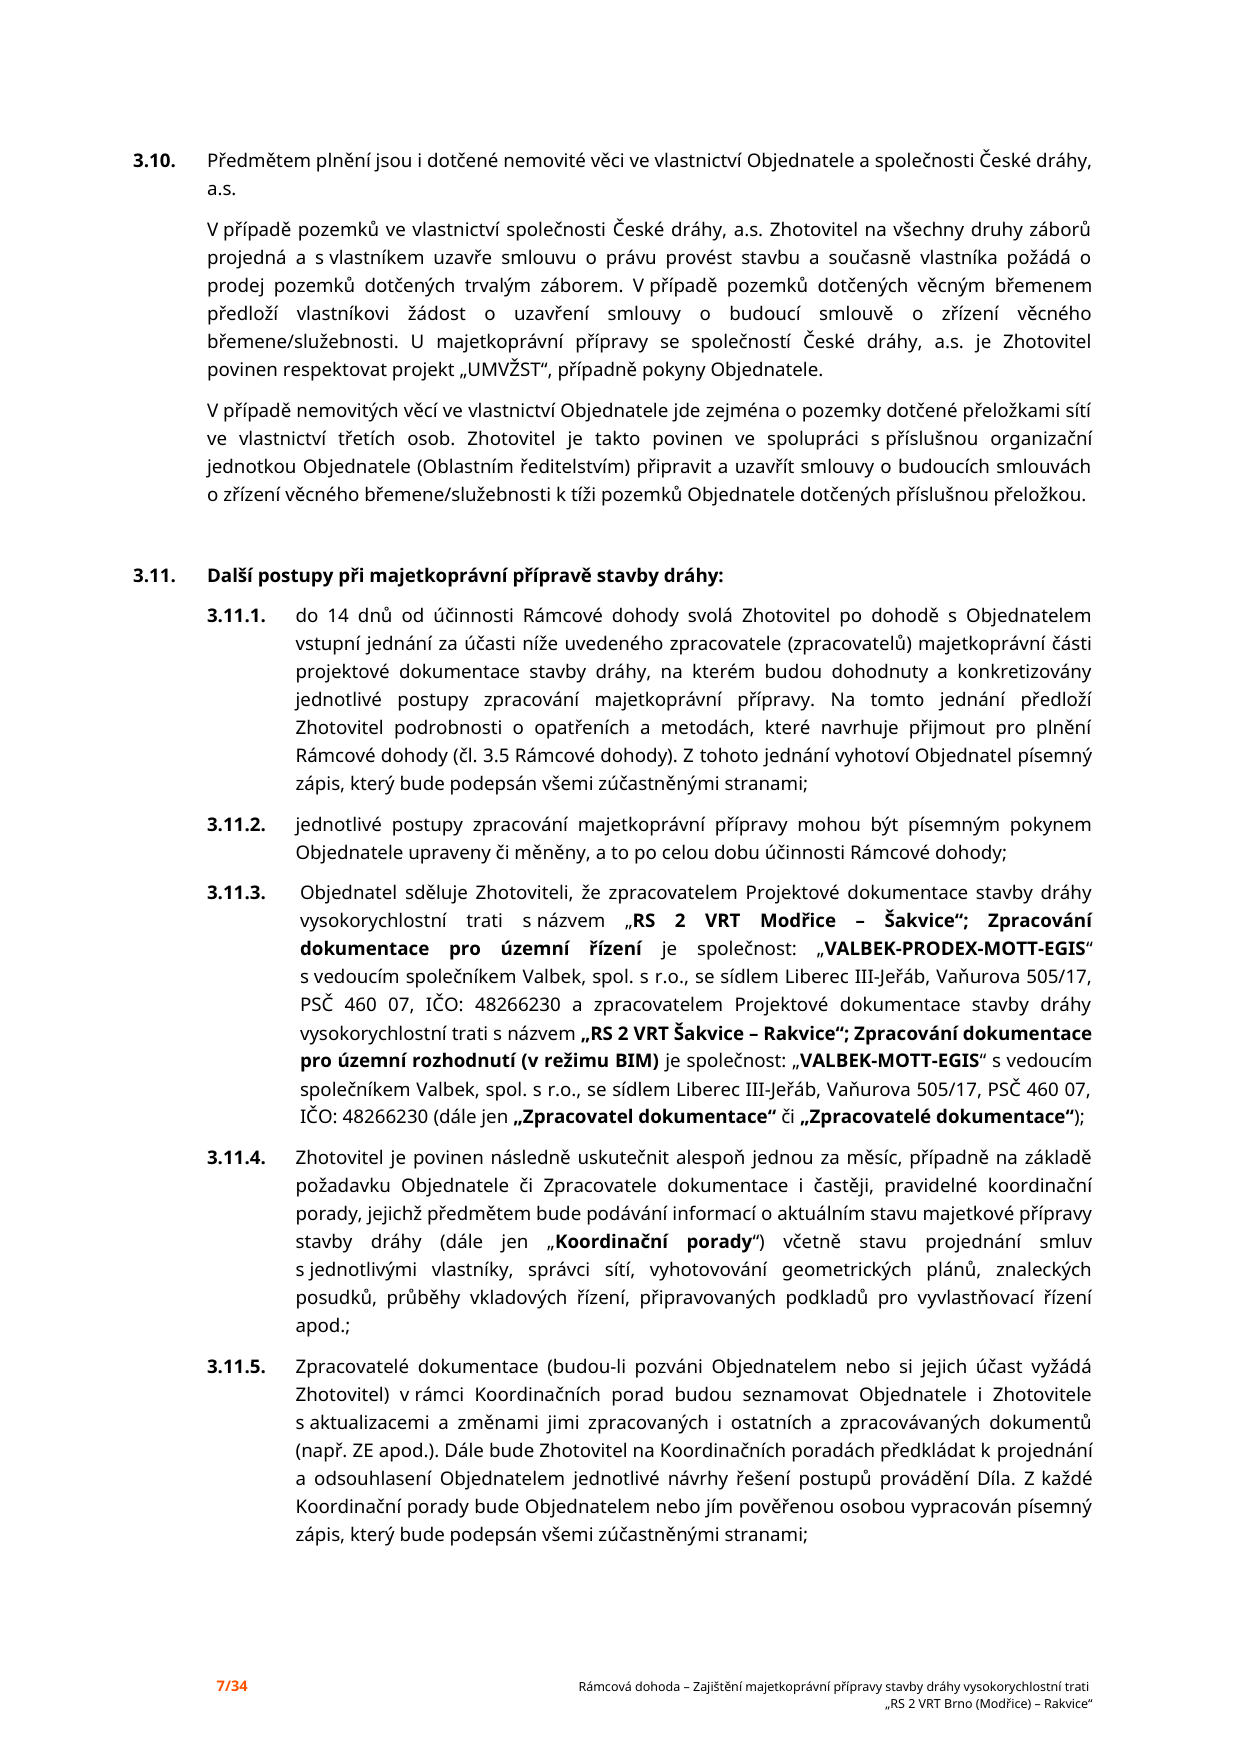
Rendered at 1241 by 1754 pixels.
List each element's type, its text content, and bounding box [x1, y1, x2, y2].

list jednotlivé postupy zpracování majetkoprávní přípravy mohou být písemným pokynem Objednatele upraveny či měněny, a to po celou dobu účinnosti Rámcové dohody; [207, 811, 1092, 865]
list V případě nemovitých věcí ve vlastnictví Objednatele jde zejména o pozemky dotčené přeložkami sítí ve vlastnictví třetích osob. Zhotovitel je takto povinen ve spolupráci s příslušnou organizační jednotkou Objednatele (Oblastním ředitelstvím) připravit a uzavřít smlouvy o budoucích smlouvách o zřízení věcného břemene/služebnosti k tíži pozemků Objednatele dotčených příslušnou přeložkou. [207, 397, 1092, 506]
list V případě pozemků ve vlastnictví společnosti České dráhy, a.s. Zhotovitel na všechny druhy záborů projedná a s vlastníkem uzavře smlouvu o právu provést stavbu a současně vlastníka požádá o prodej pozemků dotčených trvalým záborem. V případě pozemků dotčených věcným břemenem předloží vlastníkovi žádost o uzavření smlouvy o budoucí smlouvě o zřízení věcného břemene/služebnosti. U majetkoprávní přípravy se společností České dráhy, a.s. je Zhotovitel povinen respektovat projekt „UMVŽST“, případně pokyny Objednatele. [207, 216, 1092, 382]
list do 14 dnů od účinnosti Rámcové dohody svolá Zhotovitel po dohodě s Objednatelem vstupní jednání za účasti níže uvedeného zpracovatele (zpracovatelů) majetkoprávní části projektové dokumentace stavby dráhy, na kterém budou dohodnuty a konkretizovány jednotlivé postupy zpracování majetkoprávní přípravy. Na tomto jednání předloží Zhotovitel podrobnosti o opatřeních a metodách, které navrhuje přijmout pro plnění Rámcové dohody (čl. 3.5 Rámcové dohody). Z tohoto jednání vyhotoví Objednatel písemný zápis, který bude podepsán všemi zúčastněnými stranami; [207, 602, 1092, 796]
list Objednatel sděluje Zhotoviteli, že zpracovatelem Projektové dokumentace stavby dráhy vysokorychlostní trati s názvem „RS 2 VRT Modřice – Šakvice“; Zpracování dokumentace pro územní řízení je společnost: „VALBEK-PRODEX-MOTT-EGIS“ s vedoucím společníkem Valbek, spol. s r.o., se sídlem Liberec III-Jeřáb, Vaňurova 505/17, PSČ 460 07, IČO: 48266230 a zpracovatelem Projektové dokumentace stavby dráhy vysokorychlostní trati s názvem „RS 2 VRT Šakvice – Rakvice“; Zpracování dokumentace pro územní rozhodnutí (v režimu BIM) je společnost: „VALBEK-MOTT-EGIS“ s vedoucím společníkem Valbek, spol. s r.o., se sídlem Liberec III-Jeřáb, Vaňurova 505/17, PSČ 460 07, IČO: 48266230 (dále jen „Zpracovatel dokumentace“ či „Zpracovatelé dokumentace“); [207, 880, 1092, 1129]
list Další postupy při majetkoprávní přípravě stavby dráhy: [133, 562, 1092, 587]
list Zhotovitel je povinen následně uskutečnit alespoň jednou za měsíc, případně na základě požadavku Objednatele či Zpracovatele dokumentace i častěji, pravidelné koordinační porady, jejichž předmětem bude podávání informací o aktuálním stavu majetkové přípravy stavby dráhy (dále jen „Koordinační porady“) včetně stavu projednání smluv s jednotlivými vlastníky, správci sítí, vyhotovování geometrických plánů, znaleckých posudků, průběhy vkladových řízení, připravovaných podkladů pro vyvlastňovací řízení apod.; [207, 1144, 1092, 1338]
list Zpracovatelé dokumentace (budou-li pozváni Objednatelem nebo si jejich účast vyžádá Zhotovitel) v rámci Koordinačních porad budou seznamovat Objednatele i Zhotovitele s aktualizacemi a změnami jimi zpracovaných i ostatních a zpracovávaných dokumentů (např. ZE apod.). Dále bude Zhotovitel na Koordinačních poradách předkládat k projednání a odsouhlasení Objednatelem jednotlivé návrhy řešení postupů provádění Díla. Z každé Koordinační porady bude Objednatelem nebo jím pověřenou osobou vypracován písemný zápis, který bude podepsán všemi zúčastněnými stranami; [207, 1353, 1092, 1547]
list Předmětem plnění jsou i dotčené nemovité věci ve vlastnictví Objednatele a společnosti České dráhy, a.s. [133, 148, 1092, 201]
